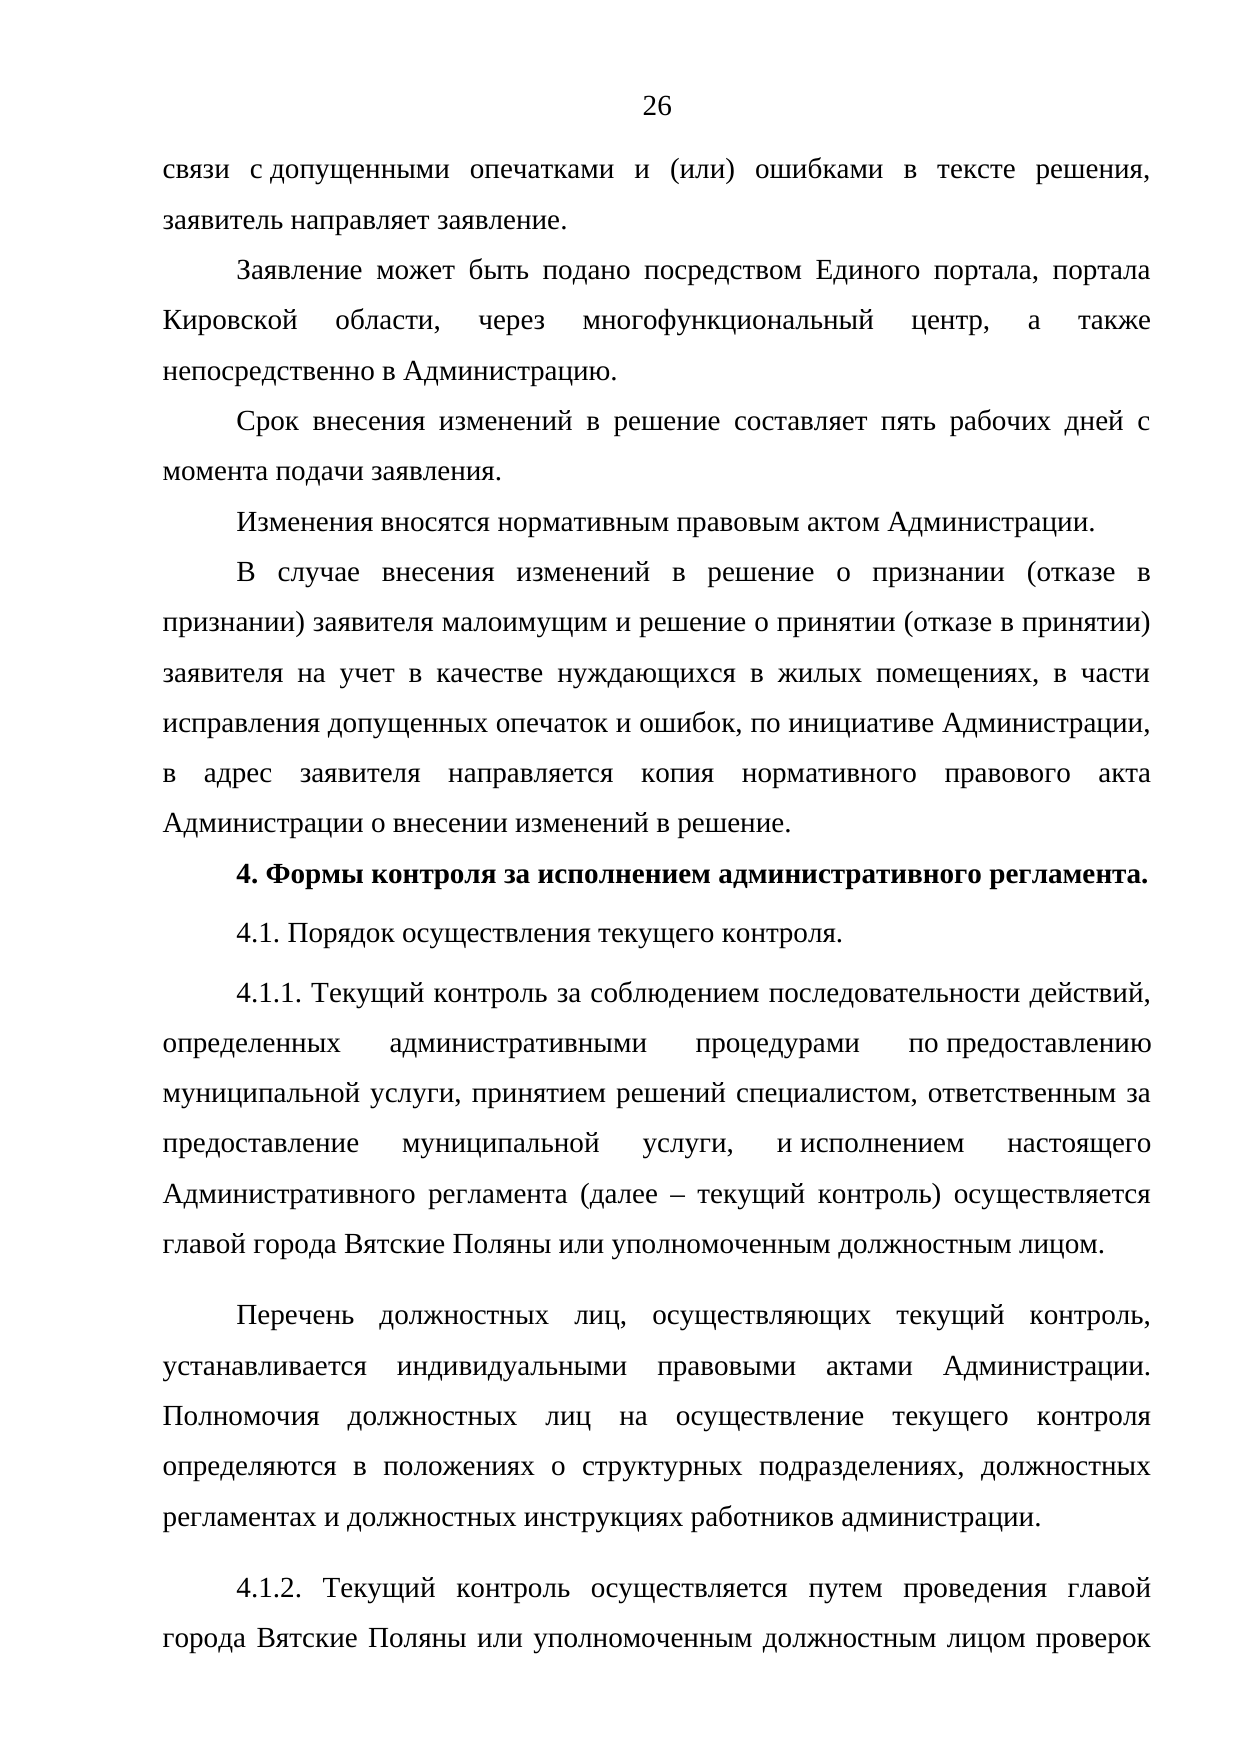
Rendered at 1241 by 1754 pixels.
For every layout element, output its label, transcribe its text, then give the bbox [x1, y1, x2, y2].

text Изменения вносятся нормативным правовым актом Администрации. [162, 504, 1152, 537]
text Перечень должностных лиц, осуществляющих текущий контроль, устанавливается индивидуальными правовыми актами Администрации. Полномочия должностных лиц на осуществление текущего контроля определяются в положениях о структурных подразделениях, должностных регламентах и должностных инструкциях работников администрации. [162, 1297, 1152, 1532]
text 4.1. Порядок осуществления текущего контроля. [162, 915, 1152, 949]
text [162, 152, 1152, 235]
text 4.1.1. Текущий контроль за соблюдением последовательности действий, определенных административными процедурами по предоставлению муниципальной услуги, принятием решений специалистом, ответственным за предоставление муниципальной услуги, и исполнением настоящего Административного регламента (далее – текущий контроль) осуществляется главой города Вятские Поляны или уполномоченным должностным лицом. [162, 975, 1152, 1260]
text 4. Формы контроля за исполнением административного регламента. [162, 856, 1152, 889]
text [162, 1570, 1152, 1654]
text Заявление может быть подано посредством Единого портала, портала Кировской области, через многофункциональный центр, а также непосредственно в Администрацию. [162, 252, 1152, 386]
text Срок внесения изменений в решение составляет пять рабочих дней с момента подачи заявления. [162, 403, 1152, 487]
text В случае внесения изменений в решение о признании (отказе в признании) заявителя малоимущим и решение о принятии (отказе в принятии) заявителя на учет в качестве нуждающихся в жилых помещениях, в части исправления допущенных опечаток и ошибок, по инициативе Администрации, в адрес заявителя направляется копия нормативного правового акта Администрации о внесении изменений в решение. [162, 554, 1152, 839]
